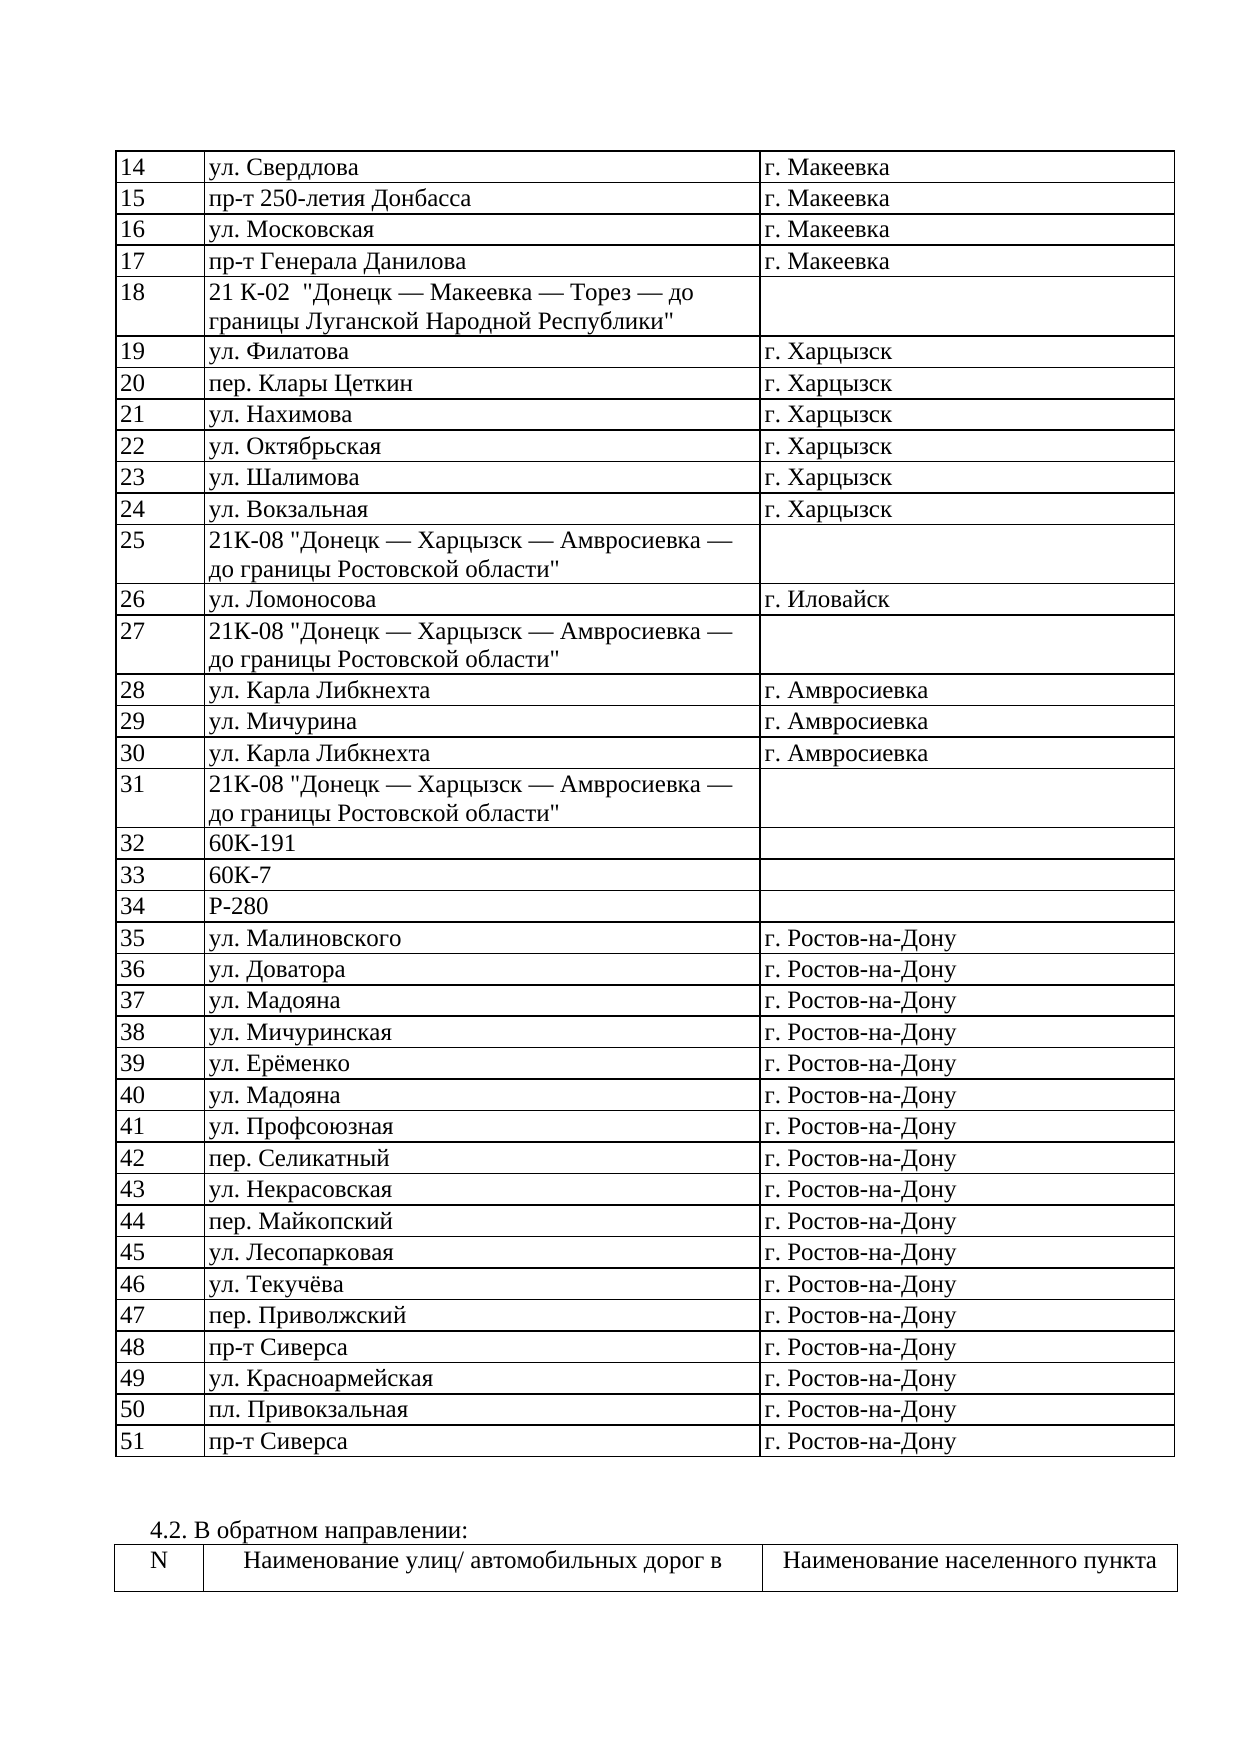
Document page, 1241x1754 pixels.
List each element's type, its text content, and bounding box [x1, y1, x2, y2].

table_cell пр-т Сиверса [205, 1332, 759, 1361]
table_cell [205, 277, 759, 335]
table_cell г. Харцызск [761, 462, 1174, 492]
table_cell 50 [117, 1395, 204, 1424]
table_cell 41 [117, 1111, 204, 1141]
table_cell г. Харцызск [761, 494, 1174, 524]
table_cell г. Макеевка [761, 152, 1174, 181]
table_cell г. Ростов-на-Дону [761, 1300, 1174, 1330]
table_cell г. Ростов-на-Дону [761, 1048, 1174, 1078]
table_cell г. Макеевка [761, 246, 1174, 276]
table_cell ул. Некрасовская [205, 1174, 759, 1204]
table_cell [761, 277, 1174, 335]
table_cell 26 [117, 584, 204, 614]
table_cell г. Ростов-на-Дону [761, 1237, 1174, 1267]
table_cell [761, 891, 1174, 921]
table_cell ул. Карла Либкнехта [205, 675, 759, 705]
table_cell 21К-08 "Донецк — Харцызск — Амвросиевка — до границы Ростовской области" [205, 616, 759, 673]
table_cell ул. Мадояна [205, 986, 759, 1015]
table_cell г. Амвросиевка [761, 675, 1174, 705]
table_cell г. Ростов-на-Дону [761, 1017, 1174, 1047]
table_cell 46 [117, 1269, 204, 1298]
table_cell г. Ростов-на-Дону [761, 1111, 1174, 1141]
table_cell ул. Ломоносова [205, 584, 759, 614]
table_cell 19 [117, 337, 204, 366]
table_cell 14 [117, 152, 204, 181]
table_cell г. Харцызск [761, 368, 1174, 398]
table_cell 35 [117, 923, 204, 952]
table_cell пр-т 250-летия Донбасса [205, 183, 759, 213]
table_cell 23 [117, 462, 204, 492]
table_cell 16 [117, 215, 204, 244]
table_cell 37 [117, 986, 204, 1015]
table_cell ул. Текучёва [205, 1269, 759, 1298]
table_cell г. Харцызск [761, 431, 1174, 461]
table_cell 45 [117, 1237, 204, 1267]
table_cell ул. Ерёменко [205, 1048, 759, 1078]
table_cell [761, 525, 1174, 583]
table_cell пер. Майкопский [205, 1206, 759, 1236]
table_cell пер. Приволжский [205, 1300, 759, 1330]
table_cell ул. Вокзальная [205, 494, 759, 524]
table_cell г. Ростов-на-Дону [761, 1332, 1174, 1361]
table_cell 18 [117, 277, 204, 335]
text 4.2. В обратном направлении: [150, 1515, 1090, 1544]
table_cell 22 [117, 431, 204, 461]
table_cell г. Ростов-на-Дону [761, 1206, 1174, 1236]
table_cell 29 [117, 706, 204, 736]
table_cell г. Ростов-на-Дону [761, 1363, 1174, 1393]
table_cell 60К-191 [205, 828, 759, 858]
table_cell 44 [117, 1206, 204, 1236]
table_cell ул. Доватора [205, 954, 759, 984]
table_cell пр-т Генерала Данилова [205, 246, 759, 276]
table_cell 40 [117, 1080, 204, 1110]
table_cell ул. Московская [205, 215, 759, 244]
table_cell 25 [117, 525, 204, 583]
table_cell 24 [117, 494, 204, 524]
table_cell ул. Лесопарковая [205, 1237, 759, 1267]
table_cell 17 [117, 246, 204, 276]
table_cell 42 [117, 1143, 204, 1173]
table_cell ул. Шалимова [205, 462, 759, 492]
table_cell г. Макеевка [761, 215, 1174, 244]
table_cell ул. Филатова [205, 337, 759, 366]
table_cell 21 [117, 400, 204, 429]
table_cell г. Ростов-на-Дону [761, 986, 1174, 1015]
table_cell г. Иловайск [761, 584, 1174, 614]
table_cell пл. Привокзальная [205, 1395, 759, 1424]
table_cell г. Ростов-на-Дону [761, 1174, 1174, 1204]
table_cell г. Амвросиевка [761, 738, 1174, 768]
table_cell г. Ростов-на-Дону [761, 1395, 1174, 1424]
table_cell [761, 828, 1174, 858]
table_cell 27 [117, 616, 204, 673]
table_cell ул. Профсоюзная [205, 1111, 759, 1141]
table_cell [761, 860, 1174, 889]
table_cell 21К-08 "Донецк — Харцызск — Амвросиевка — до границы Ростовской области" [205, 525, 759, 583]
table_cell Р-280 [205, 891, 759, 921]
table_cell г. Харцызск [761, 337, 1174, 366]
table_cell ул. Карла Либкнехта [205, 738, 759, 768]
table_cell пер. Селикатный [205, 1143, 759, 1173]
table_cell г. Ростов-на-Дону [761, 923, 1174, 952]
table_cell ул. Малиновского [205, 923, 759, 952]
table_cell ул. Мадояна [205, 1080, 759, 1110]
table_cell г. Ростов-на-Дону [761, 954, 1174, 984]
table_cell 20 [117, 368, 204, 398]
table_cell 49 [117, 1363, 204, 1393]
table_cell 28 [117, 675, 204, 705]
table_cell г. Ростов-на-Дону [761, 1080, 1174, 1110]
table_cell г. Харцызск [761, 400, 1174, 429]
table_cell г. Ростов-на-Дону [761, 1269, 1174, 1298]
table_cell 48 [117, 1332, 204, 1361]
table_cell 34 [117, 891, 204, 921]
table_cell 47 [117, 1300, 204, 1330]
table_cell ул. Октябрьская [205, 431, 759, 461]
table_cell пер. Клары Цеткин [205, 368, 759, 398]
table_cell г. Макеевка [761, 183, 1174, 213]
table_cell ул. Свердлова [205, 152, 759, 181]
table_cell 39 [117, 1048, 204, 1078]
table_cell 30 [117, 738, 204, 768]
table_cell пр-т Сиверса [205, 1426, 759, 1456]
table_cell г. Ростов-на-Дону [761, 1426, 1174, 1456]
table_cell 51 [117, 1426, 204, 1456]
table_cell 21К-08 "Донецк — Харцызск — Амвросиевка — до границы Ростовской области" [205, 769, 759, 827]
table_cell 60К-7 [205, 860, 759, 889]
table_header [763, 1545, 1177, 1591]
table_cell 32 [117, 828, 204, 858]
table_cell ул. Красноармейская [205, 1363, 759, 1393]
table_cell [761, 616, 1174, 673]
table_cell ул. Нахимова [205, 400, 759, 429]
table_cell г. Ростов-на-Дону [761, 1143, 1174, 1173]
table_cell ул. Мичурина [205, 706, 759, 736]
table_cell 43 [117, 1174, 204, 1204]
table_cell г. Амвросиевка [761, 706, 1174, 736]
table_cell 36 [117, 954, 204, 984]
table_cell 33 [117, 860, 204, 889]
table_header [204, 1545, 762, 1591]
table_header N п/п [115, 1545, 203, 1591]
table_cell ул. Мичуринская [205, 1017, 759, 1047]
table_cell [761, 769, 1174, 827]
table_cell 15 [117, 183, 204, 213]
table_cell 31 [117, 769, 204, 827]
table_cell 38 [117, 1017, 204, 1047]
